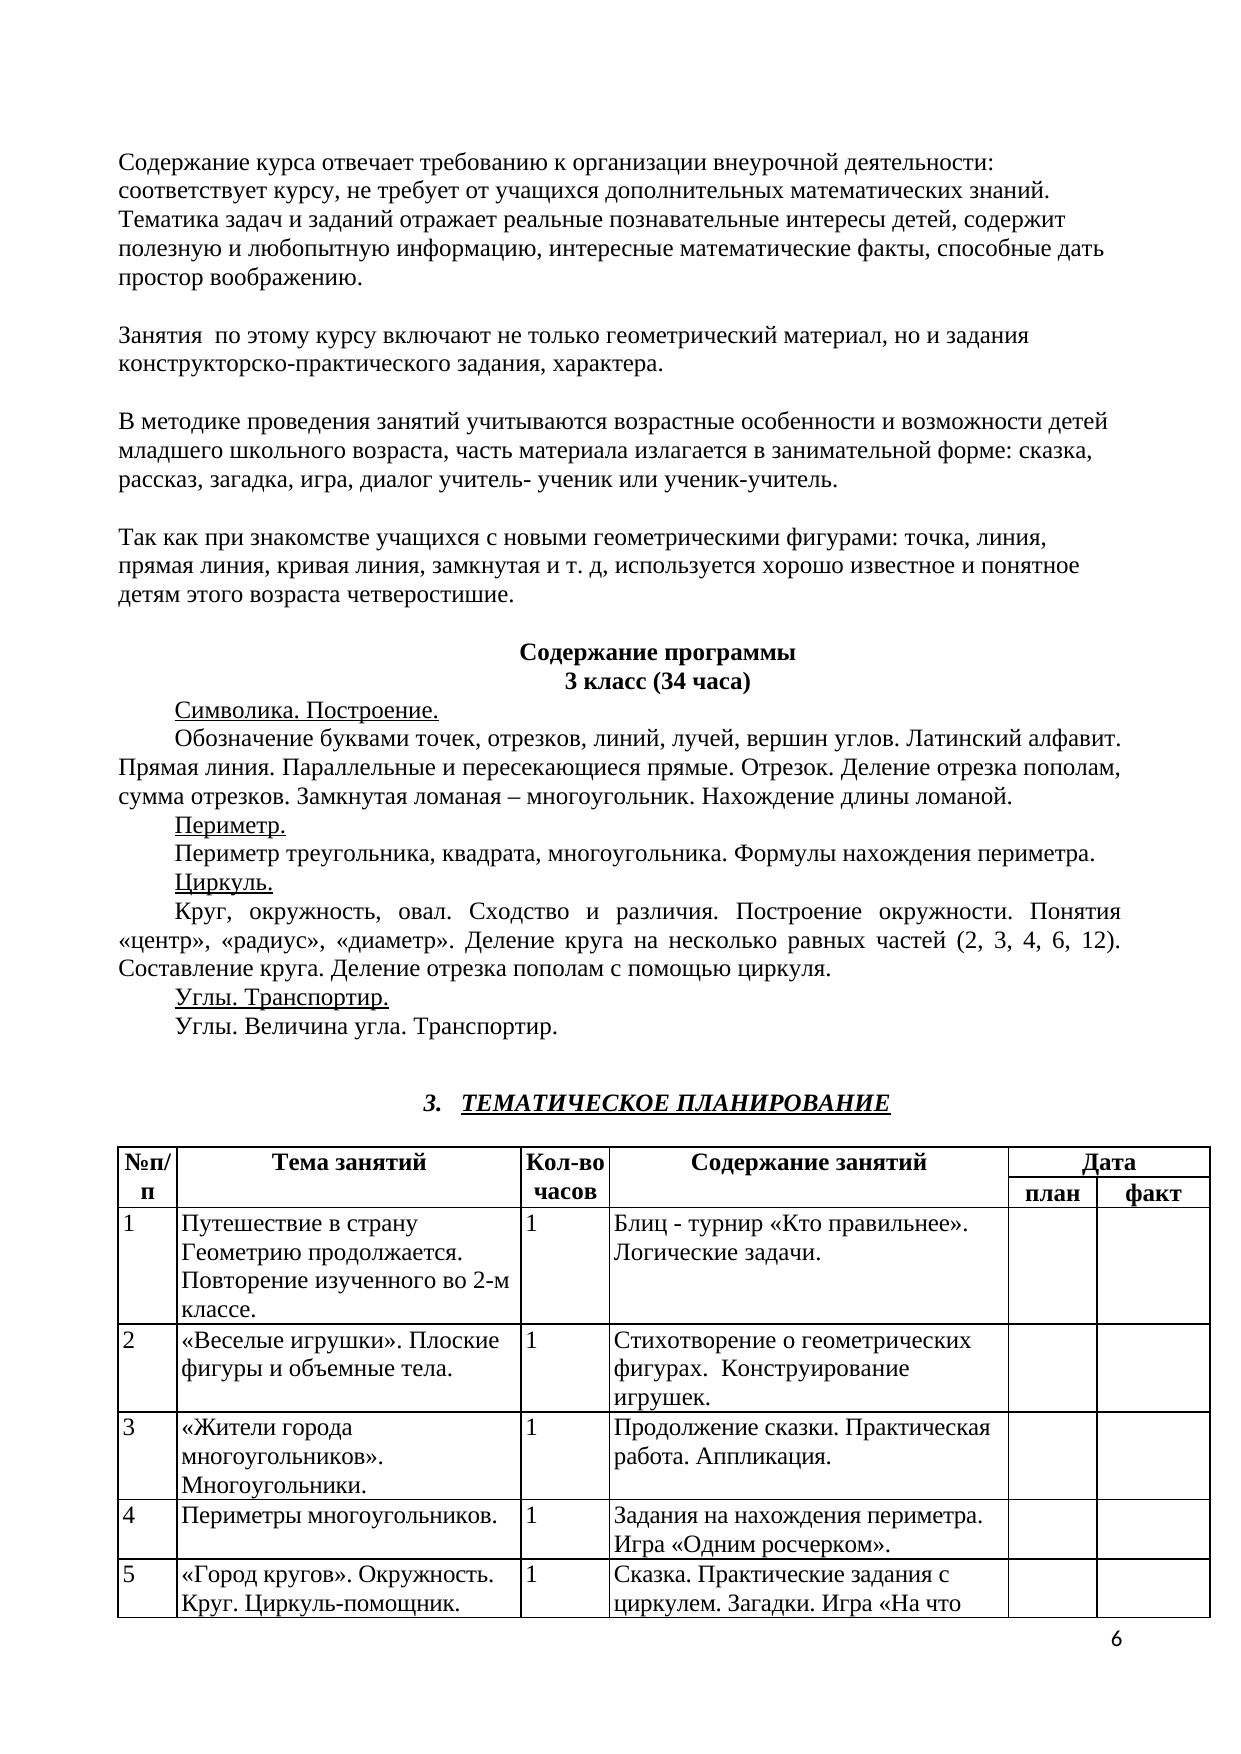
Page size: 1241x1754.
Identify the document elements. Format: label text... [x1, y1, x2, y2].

table_cell [1009, 1325, 1096, 1411]
table_cell 1 [522, 1325, 609, 1411]
table_header Содержание занятий [610, 1148, 1008, 1207]
table_cell [1098, 1208, 1209, 1323]
list ТЕМАТИЧЕСКОЕ ПЛАНИРОВАНИЕ [192, 1088, 1122, 1117]
text В методике проведения занятий учитываются возрастные особенности и возможности детей младшего школьного возраста, часть материала излагается в занимательной форме: сказка, рассказ, загадка, игра, диалог учитель- ученик или ученик-учитель. [118, 406, 1122, 493]
table_cell 1 [522, 1560, 609, 1617]
table_cell [1009, 1560, 1096, 1617]
table_cell [1098, 1560, 1209, 1617]
table_cell Продолжение сказки. Практическая работа. Аппликация. [610, 1413, 1008, 1499]
table_cell Путешествие в страну Геометрию продолжается. Повторение изученного во 2-м классе. [178, 1208, 520, 1323]
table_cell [178, 1560, 520, 1617]
table_cell Блиц - турнир «Кто правильнее». Логические задачи. [610, 1208, 1008, 1323]
table_cell 1 [522, 1500, 609, 1558]
text Круг, окружность, овал. Сходство и различия. Построение окружности. Понятия «центр», «радиус», «диаметр». Деление круга на несколько равных частей (2, 3, 4, 6, 12). Составление круга. Деление отрезка пополам с помощью циркуля. [118, 896, 1122, 982]
table_cell факт [1098, 1178, 1209, 1207]
text Углы. Величина угла. Транспортир. [118, 1011, 1122, 1040]
table_cell «Веселые игрушки». Плоские фигуры и объемные тела. [178, 1325, 520, 1411]
table_cell 4 [119, 1500, 176, 1558]
text Циркуль. [118, 867, 1122, 896]
table_cell 1 [119, 1208, 176, 1323]
table_cell Стихотворение о геометрических фигурах. Конструирование игрушек. [610, 1325, 1008, 1411]
text 3 класс (34 часа) [193, 666, 1122, 695]
table_cell 5 [119, 1560, 176, 1617]
table_header Кол-во часов [522, 1148, 609, 1207]
table_cell «Жители города многоугольников». Многоугольники. [178, 1413, 520, 1499]
text Символика. Построение. [118, 695, 1122, 723]
table_cell [1098, 1325, 1209, 1411]
table_cell план [1009, 1178, 1096, 1207]
table_header Дата [1009, 1148, 1209, 1176]
table_cell [1009, 1413, 1096, 1499]
table_cell [1009, 1500, 1096, 1558]
text Обозначение буквами точек, отрезков, линий, лучей, вершин углов. Латинский алфавит. Прямая линия. Параллельные и пересекающиеся прямые. Отрезок. Деление отрезка пополам, сумма отрезков. Замкнутая ломаная – многоугольник. Нахождение длины ломаной. [118, 723, 1122, 810]
table_cell Периметры многоугольников. [178, 1500, 520, 1558]
text Содержание курса отвечает требованию к организации внеурочной деятельности: соответствует курсу, не требует от учащихся дополнительных математических знаний. Тематика задач и заданий отражает реальные познавательные интересы детей, содержит полезную и любопытную информацию, интересные математические факты, способные дать простор воображению. [118, 147, 1122, 291]
table_cell 1 [522, 1413, 609, 1499]
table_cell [610, 1560, 1008, 1617]
table_header №п/п [119, 1148, 176, 1207]
table_cell [1009, 1208, 1096, 1323]
table_cell 3 [119, 1413, 176, 1499]
table_cell [1098, 1413, 1209, 1499]
table_cell Задания на нахождения периметра. Игра «Одним росчерком». [610, 1500, 1008, 1558]
table_cell [1098, 1500, 1209, 1558]
text Периметр. [118, 810, 1122, 838]
table_header Тема занятий [178, 1148, 520, 1207]
text Содержание программы [193, 637, 1122, 666]
text Углы. Транспортир. [118, 982, 1122, 1011]
table_cell 1 [522, 1208, 609, 1323]
table_cell 2 [119, 1325, 176, 1411]
text Занятия по этому курсу включают не только геометрический материал, но и задания конструкторско-практического задания, характера. [118, 320, 1122, 377]
text Периметр треугольника, квадрата, многоугольника. Формулы нахождения периметра. [118, 838, 1122, 867]
text Так как при знакомстве учащихся с новыми геометрическими фигурами: точка, линия, прямая линия, кривая линия, замкнутая и т. д, используется хорошо известное и понятное детям этого возраста четверостишие. [118, 522, 1122, 608]
